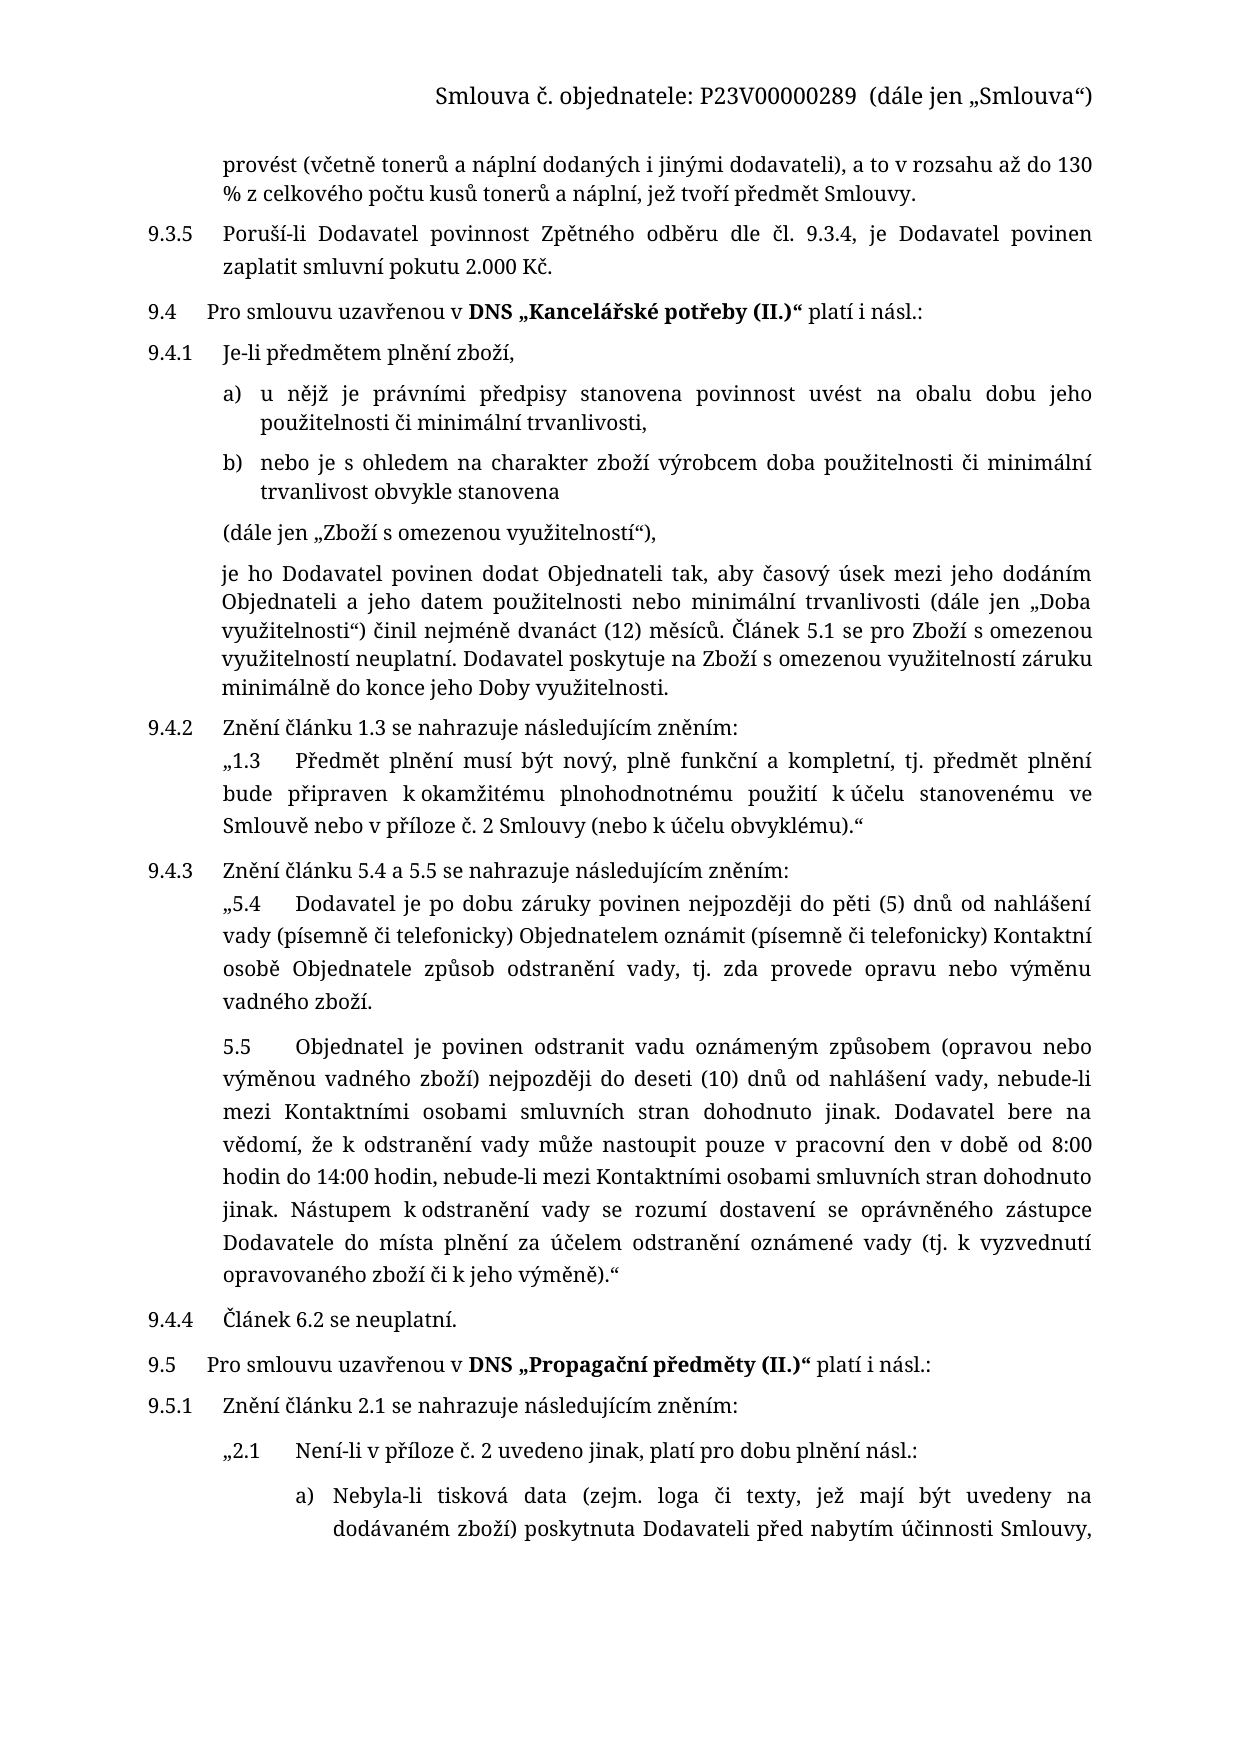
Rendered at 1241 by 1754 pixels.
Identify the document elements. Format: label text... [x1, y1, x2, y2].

list „5.4 Dodavatel je po dobu záruky povinen nejpozději do pěti (5) dnů od nahlášení vady (písemně či telefonicky) Objednatelem oznámit (písemně či telefonicky) Kontaktní osobě Objednatele způsob odstranění vady, tj. zda provede opravu nebo výměnu vadného zboží. [223, 889, 1093, 1015]
list Znění článku 1.3 se nahrazuje následujícím zněním: [148, 713, 1093, 742]
list Znění článku 5.4 a 5.5 se nahrazuje následujícím zněním: [148, 856, 1093, 885]
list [295, 1482, 1093, 1543]
list u nějž je právními předpisy stanovena povinnost uvést na obalu dobu jeho použitelnosti či minimální trvanlivosti, [223, 379, 1093, 436]
list 5.5 Objednatel je povinen odstranit vadu oznámeným způsobem (opravou nebo výměnou vadného zboží) nejpozději do deseti (10) dnů od nahlášení vady, nebude-li mezi Kontaktními osobami smluvních stran dohodnuto jinak. Dodavatel bere na vědomí, že k odstranění vady může nastoupit pouze v pracovní den v době od 8:00 hodin do 14:00 hodin, nebude-li mezi Kontaktními osobami smluvních stran dohodnuto jinak. Nástupem k odstranění vady se rozumí dostavení se oprávněného zástupce Dodavatele do místa plnění za účelem odstranění oznámené vady (tj. k vyzvednutí opravovaného zboží či k jeho výměně).“ [223, 1032, 1093, 1289]
list Článek 6.2 se neuplatní. [148, 1305, 1093, 1334]
list nebo je s ohledem na charakter zboží výrobcem doba použitelnosti či minimální trvanlivost obvykle stanovena [223, 448, 1093, 505]
list „2.1 Není-li v příloze č. 2 uvedeno jinak, platí pro dobu plnění násl.: [223, 1436, 1093, 1465]
list „1.3 Předmět plnění musí být nový, plně funkční a kompletní, tj. předmět plnění bude připraven k okamžitému plnohodnotnému použití k účelu stanovenému ve Smlouvě nebo v příloze č. 2 Smlouvy (nebo k účelu obvyklému).“ [223, 746, 1093, 840]
list Pro smlouvu uzavřenou v DNS „Kancelářské potřeby (II.)“ platí i násl.: [148, 297, 1093, 326]
list Je-li předmětem plnění zboží, [148, 338, 1093, 367]
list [148, 150, 1093, 207]
text je ho Dodavatel povinen dodat Objednateli tak, aby časový úsek mezi jeho dodáním Objednateli a jeho datem použitelnosti nebo minimální trvanlivosti (dále jen „Doba využitelnosti“) činil nejméně dvanáct (12) měsíců. Článek 5.1 se pro Zboží s omezenou využitelností neuplatní. Dodavatel poskytuje na Zboží s omezenou využitelností záruku minimálně do konce jeho Doby využitelnosti. [221, 559, 1093, 701]
list Pro smlouvu uzavřenou v DNS „Propagační předměty (II.)“ platí i násl.: [148, 1350, 1093, 1379]
list Znění článku 2.1 se nahrazuje následujícím zněním: [148, 1391, 1093, 1420]
list Poruší-li Dodavatel povinnost Zpětného odběru dle čl. 9.3.4, je Dodavatel povinen zaplatit smluvní pokutu 2.000 Kč. [148, 219, 1093, 281]
text (dále jen „Zboží s omezenou využitelností“), [223, 518, 1093, 546]
